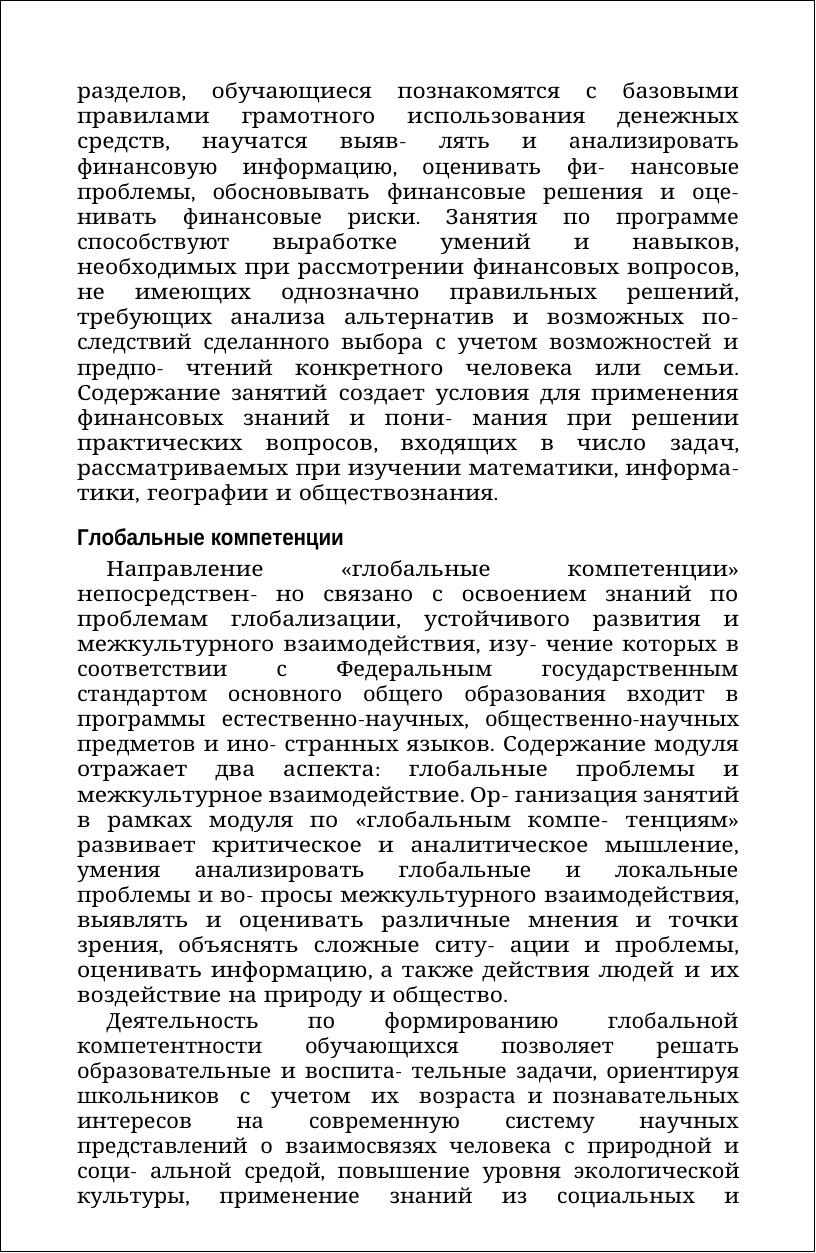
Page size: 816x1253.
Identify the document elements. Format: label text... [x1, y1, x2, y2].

text разделов, обучающиеся познакомятся с базовыми правилами грамотного использования денежных средств, научатся выяв- лять и анализировать финансовую информацию, оценивать фи- нансовые проблемы, обосновывать финансовые решения и оце- нивать финансовые риски. Занятия по программе способствуют выработке умений и навыков, необходимых при рассмотрении финансовых вопросов, не имеющих однозначно правильных решений, требующих анализа альтернатив и возможных по- следствий сделанного выбора с учетом возможностей и предпо- чтений конкретного человека или семьи. Содержание занятий создает условия для применения финансовых знаний и пони- мания при решении практических вопросов, входящих в число задач, рассматриваемых при изучении математики, информа- тики, географии и обществознания. [77, 80, 739, 506]
text Направление «глобальные компетенции» непосредствен- но связано с освоением знаний по проблемам глобализации, устойчивого развития и межкультурного взаимодействия, изу- чение которых в соответствии с Федеральным государственным стандартом основного общего образования входит в программы естественно-научных, общественно-научных предметов и ино- странных языков. Содержание модуля отражает два аспекта: глобальные проблемы и межкультурное взаимодействие. Ор- ганизация занятий в рамках модуля по «глобальным компе- тенциям» развивает критическое и аналитическое мышление, умения анализировать глобальные и локальные проблемы и во- просы межкультурного взаимодействия, выявлять и оценивать различные мнения и точки зрения, объяснять сложные ситу- ации и проблемы, оценивать информацию, а также действия людей и их воздействие на природу и общество. [77, 557, 739, 1008]
subtitle Глобальные компетенции [77, 524, 755, 550]
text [77, 1009, 739, 1209]
